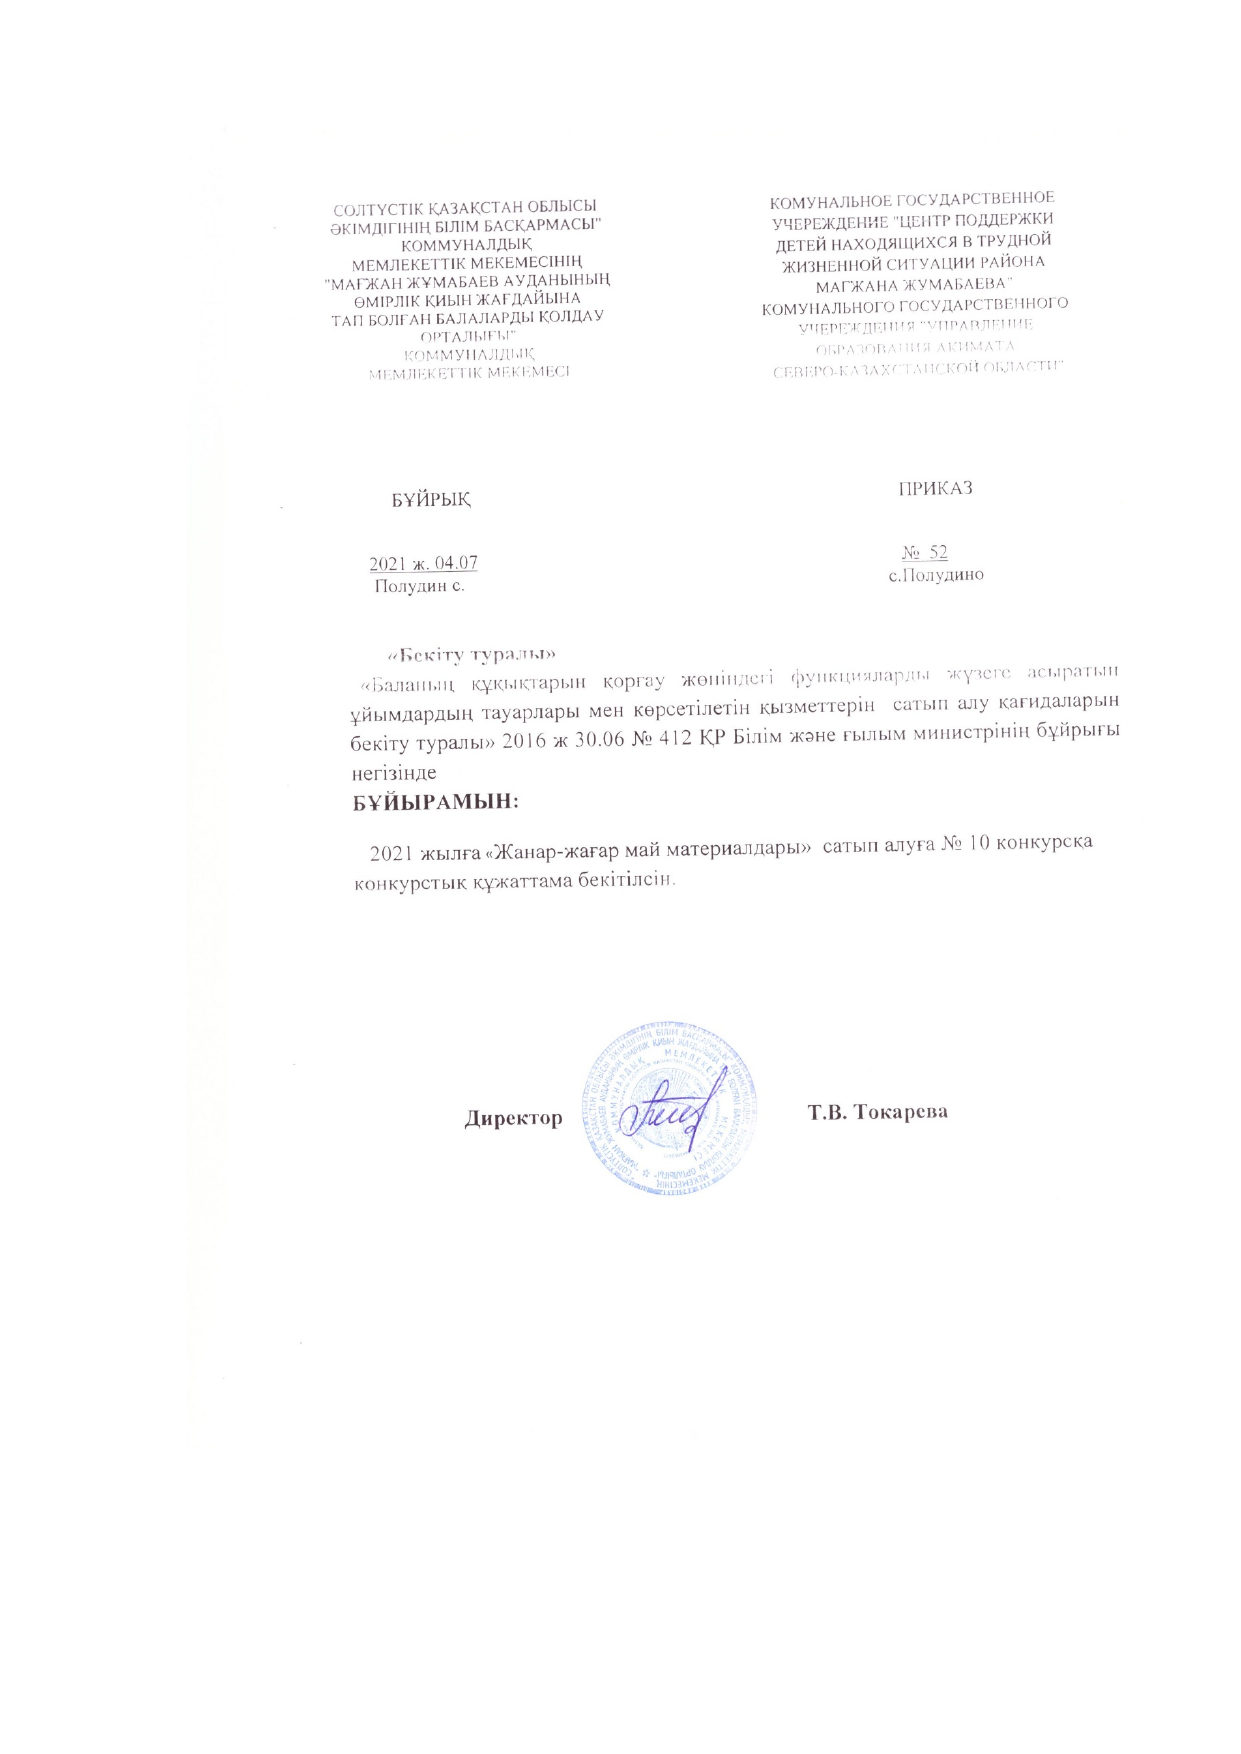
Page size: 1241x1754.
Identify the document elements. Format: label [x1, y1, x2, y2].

picture [177, 118, 1152, 1458]
